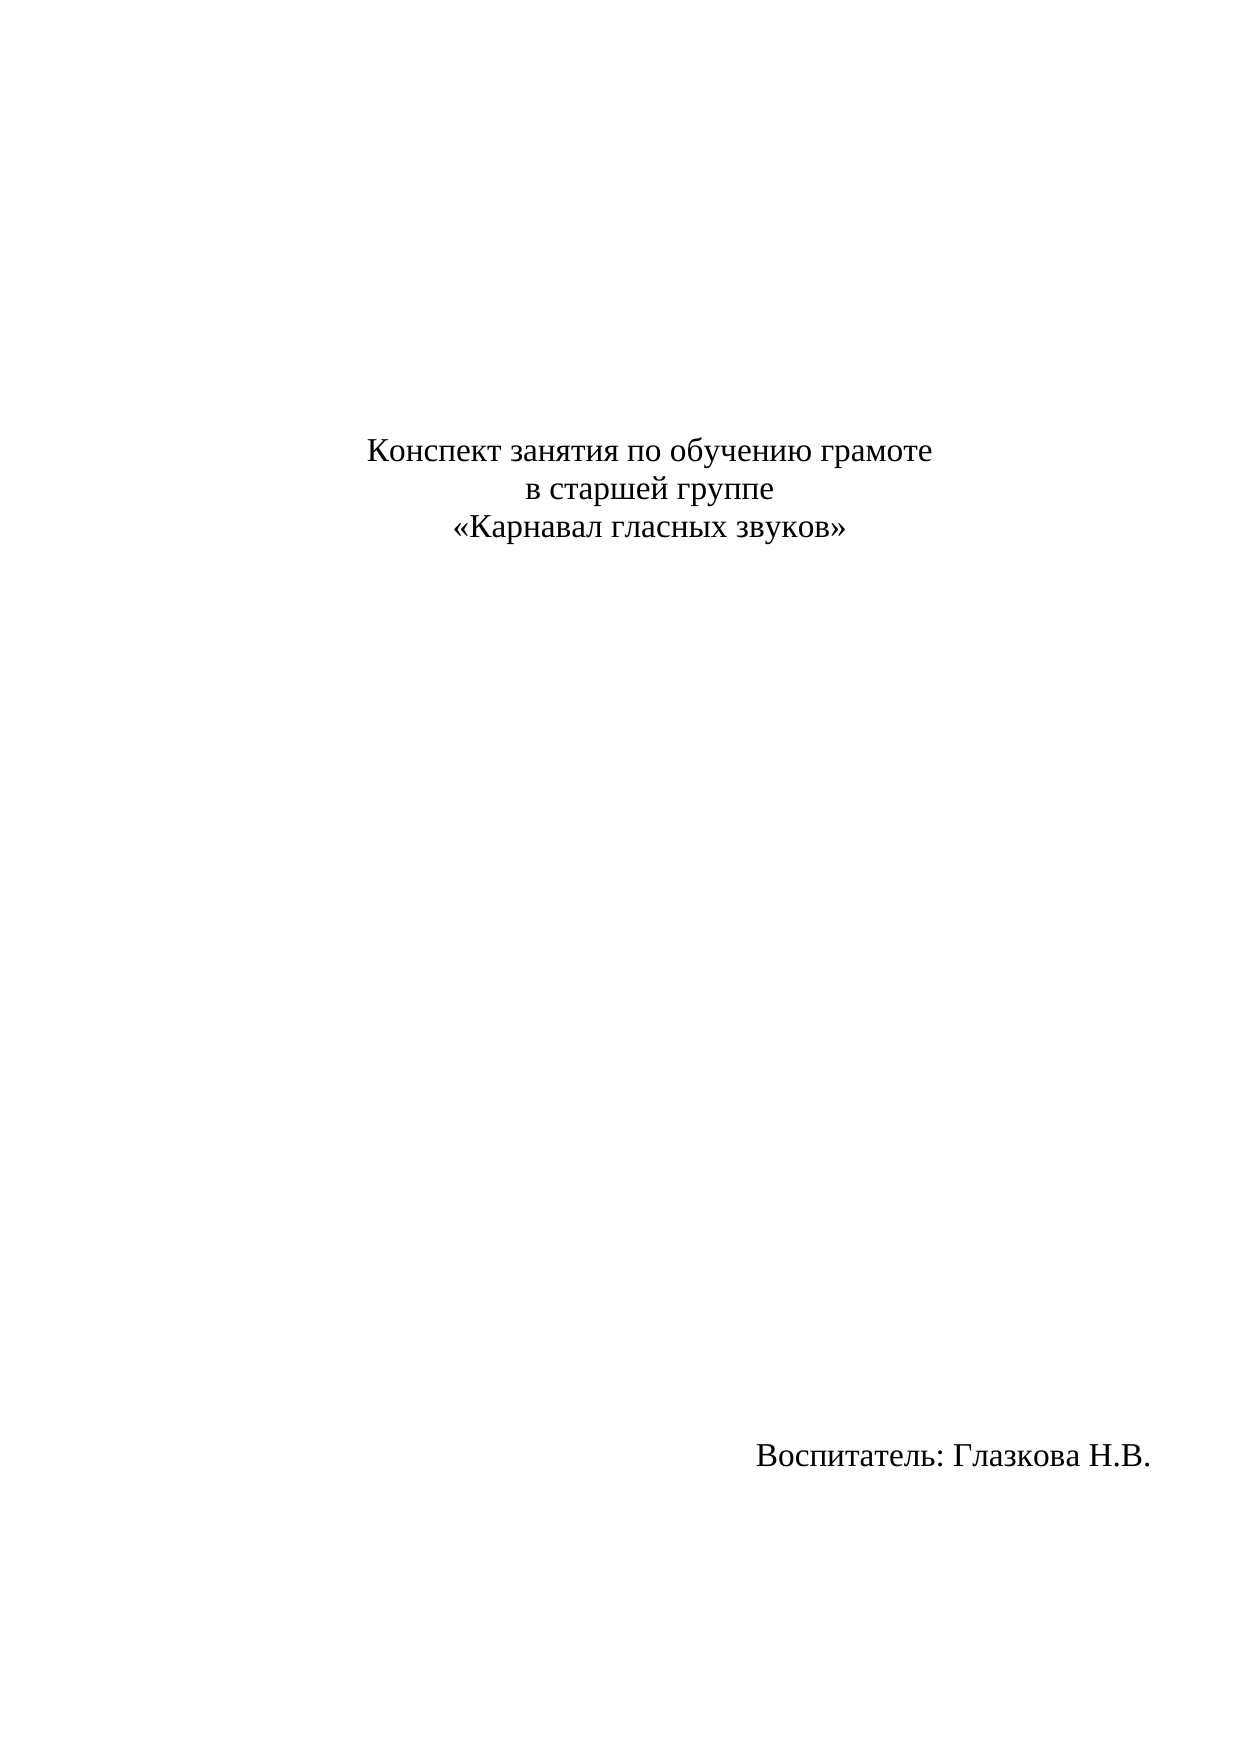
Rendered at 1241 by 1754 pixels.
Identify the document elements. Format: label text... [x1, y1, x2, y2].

text «Карнавал гласных звуков» [148, 507, 1152, 545]
text Воспитатель: Глазкова Н.В. [148, 1436, 1152, 1474]
text в старшей группе [148, 468, 1152, 507]
text Конспект занятия по обучению грамоте [148, 430, 1152, 468]
